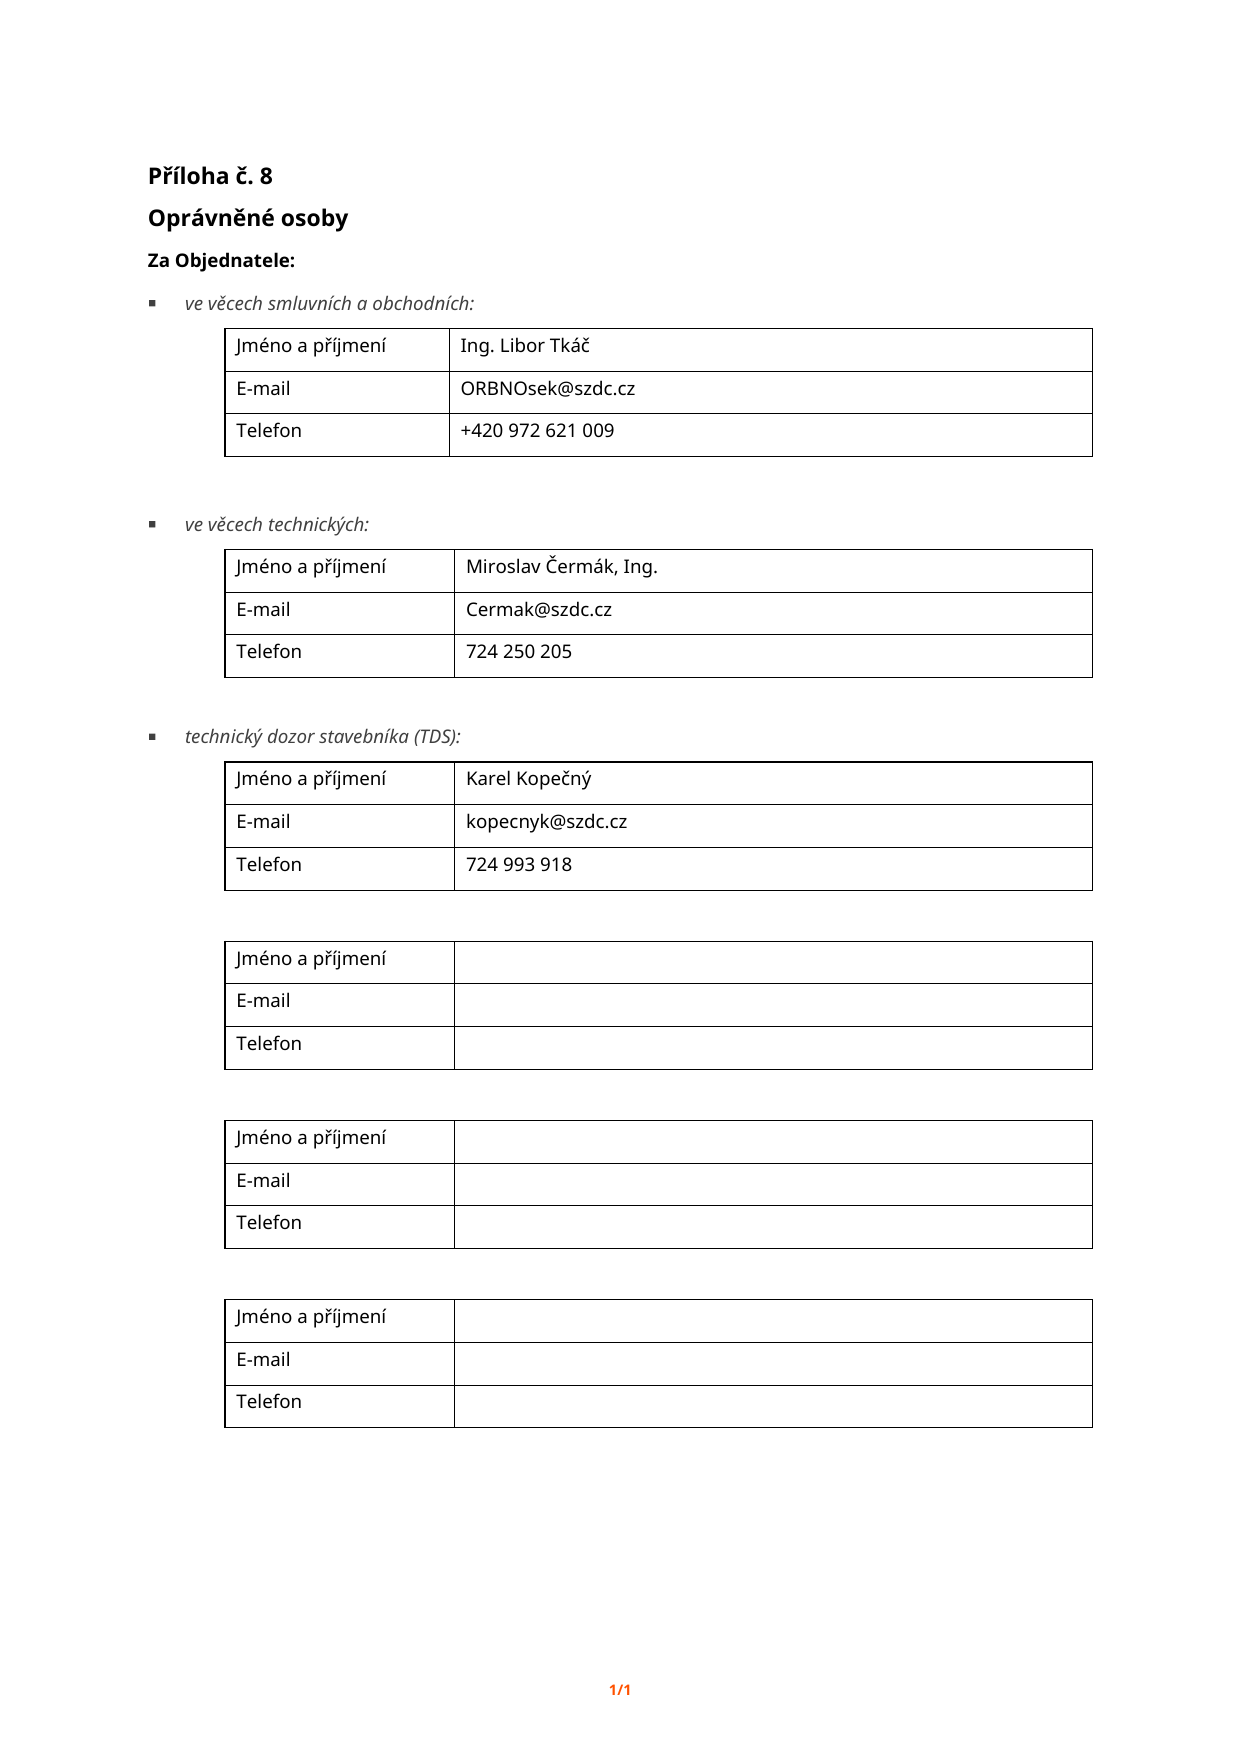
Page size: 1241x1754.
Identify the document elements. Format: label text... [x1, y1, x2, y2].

table_cell [455, 1027, 1092, 1069]
table_cell E-mail [226, 1164, 454, 1205]
table_header Jméno a příjmení [226, 1300, 454, 1342]
table_cell [455, 1343, 1092, 1384]
table_cell Telefon [226, 414, 449, 456]
table_header Ing. Libor Tkáč [450, 329, 1092, 371]
subtitle ve věcech smluvních a obchodních: [148, 286, 1093, 315]
table_header Jméno a příjmení [226, 942, 454, 983]
subtitle ve věcech technických: [148, 507, 1093, 536]
table_cell +420 972 621 009 [450, 414, 1092, 456]
text Za Objednatele: [148, 244, 1093, 274]
table_cell E-mail [226, 593, 454, 634]
table_cell E-mail [226, 805, 454, 847]
table_cell Cermak@szdc.cz [455, 593, 1092, 634]
text Příloha č. 8 [148, 161, 1093, 190]
table_header Jméno a příjmení [226, 1121, 454, 1163]
text Oprávněné osoby [148, 203, 1093, 232]
table_cell Telefon [226, 1206, 454, 1248]
table_cell Telefon [226, 1386, 454, 1427]
table_cell ORBNOsek@szdc.cz [450, 372, 1092, 413]
table_cell E-mail [226, 984, 454, 1026]
table_cell kopecnyk@szdc.cz [455, 805, 1092, 847]
table_cell 724 993 918 [455, 848, 1092, 889]
table_header Jméno a příjmení [226, 329, 449, 371]
table_header [455, 942, 1092, 983]
table_cell Telefon [226, 635, 454, 677]
table_cell Telefon [226, 848, 454, 889]
table_cell [455, 1386, 1092, 1427]
table_cell Telefon [226, 1027, 454, 1069]
table_header Miroslav Čermák, Ing. [455, 550, 1092, 592]
table_cell E-mail [226, 372, 449, 413]
table_header [455, 1121, 1092, 1163]
table_cell [455, 1206, 1092, 1248]
table_cell 724 250 205 [455, 635, 1092, 677]
table_cell [455, 1164, 1092, 1205]
table_cell [455, 984, 1092, 1026]
table_header Karel Kopečný [455, 763, 1092, 804]
table_header [455, 1300, 1092, 1342]
table_header Jméno a příjmení [226, 550, 454, 592]
table_cell E-mail [226, 1343, 454, 1384]
table_header Jméno a příjmení [226, 763, 454, 804]
subtitle technický dozor stavebníka (TDS): [148, 720, 1093, 749]
